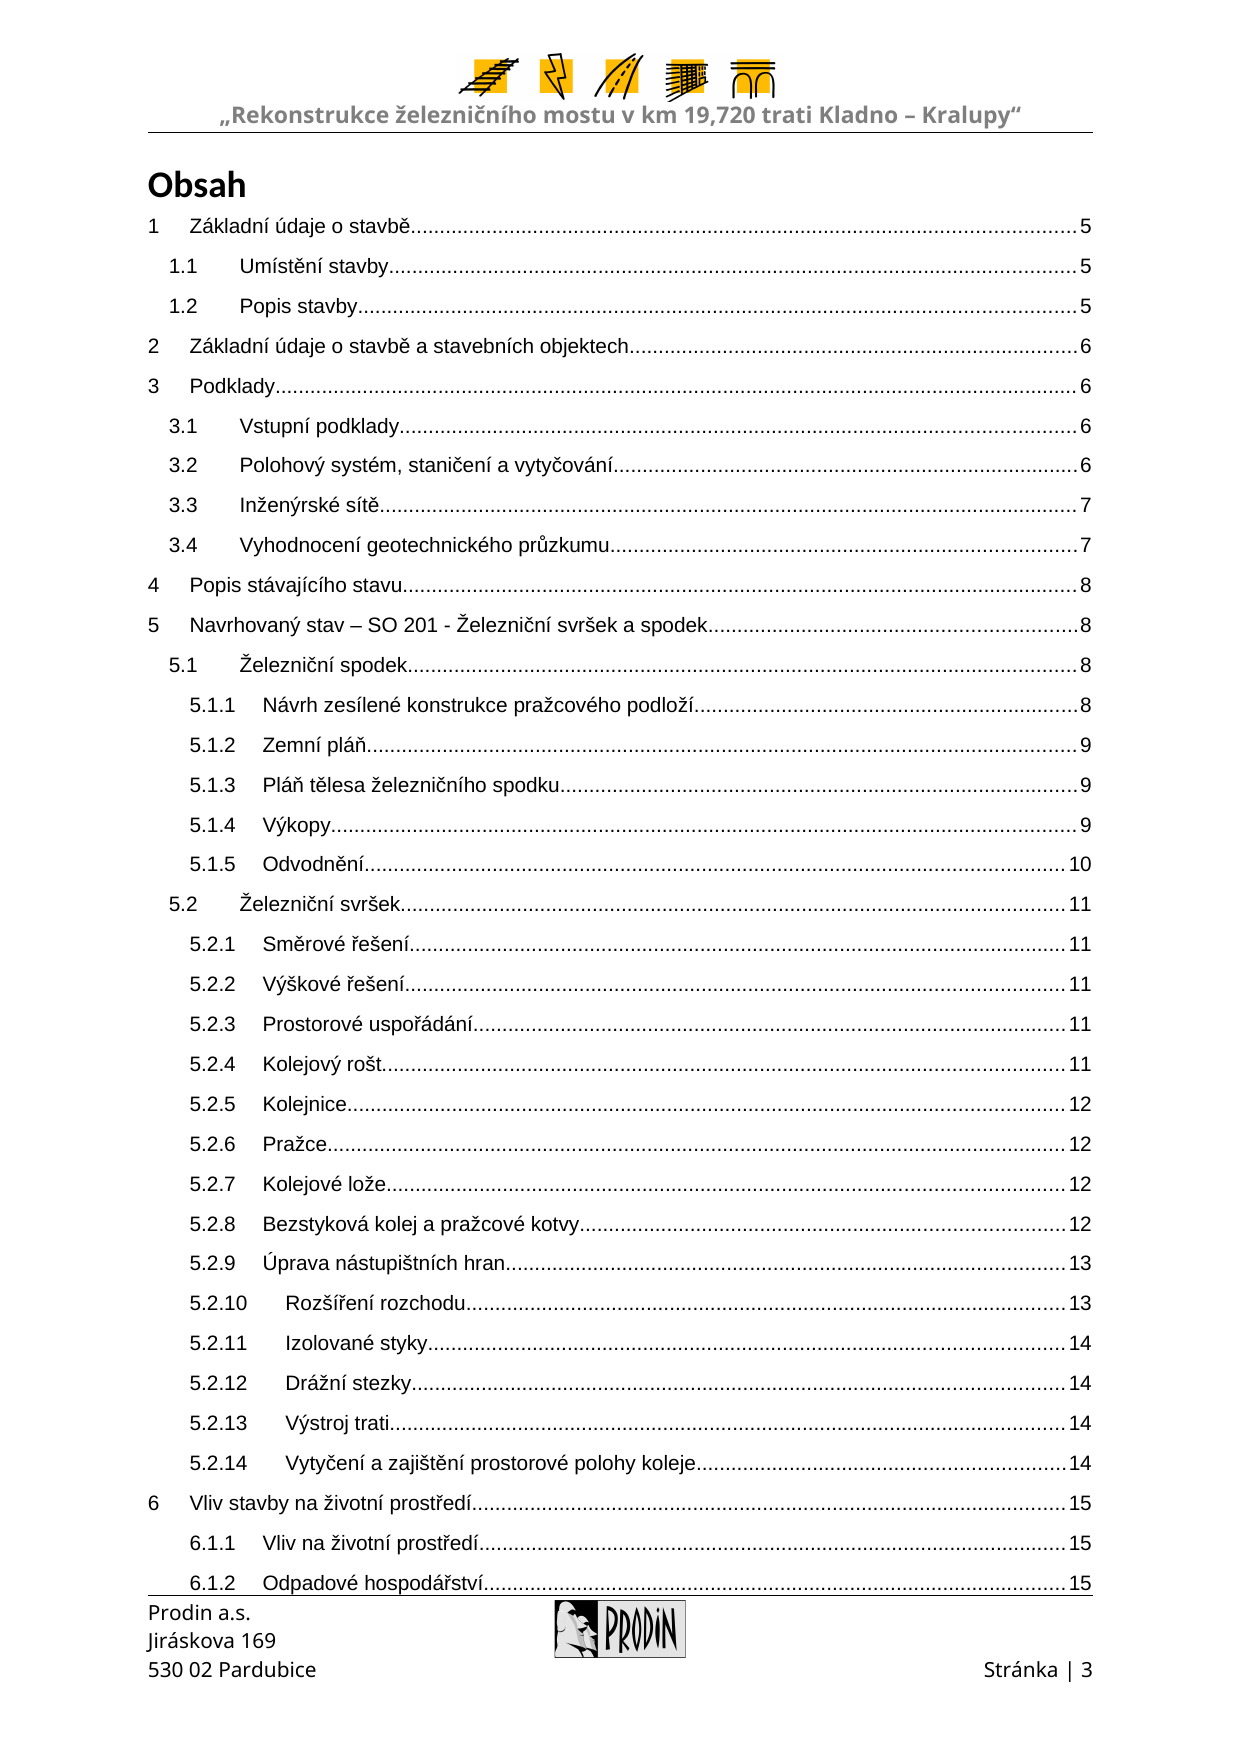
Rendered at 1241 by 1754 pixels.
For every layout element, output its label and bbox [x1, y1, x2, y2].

picture [456, 53, 784, 102]
picture [554, 1600, 686, 1658]
